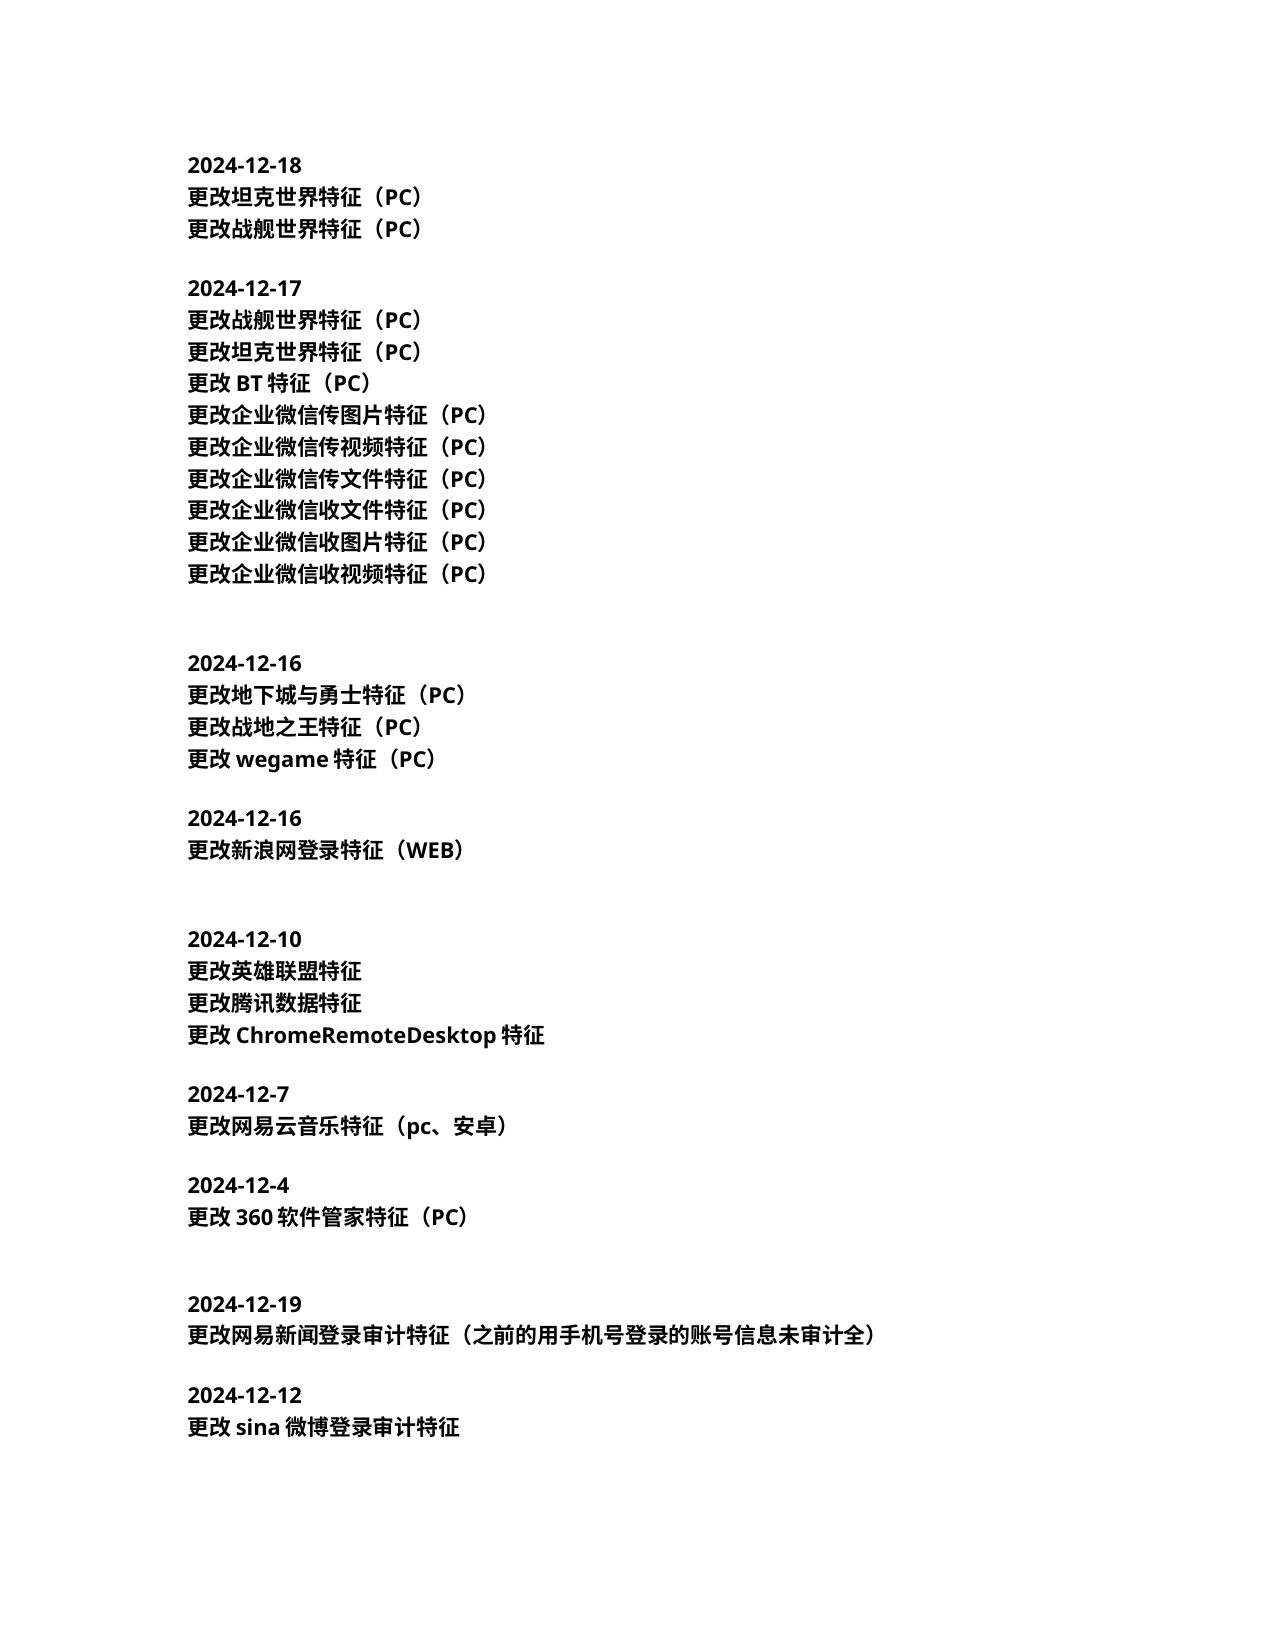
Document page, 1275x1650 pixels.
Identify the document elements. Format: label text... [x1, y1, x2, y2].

text 2024-12-10 [187, 924, 1087, 954]
text 2024-12-16 [187, 648, 1087, 678]
text 更改sina微博登录审计特征 [187, 1409, 1087, 1441]
text 更改英雄联盟特征 [187, 954, 1087, 986]
text 更改企业微信传视频特征（PC） [187, 430, 1087, 462]
text 更改腾讯数据特征 [187, 986, 1087, 1018]
text 更改ChromeRemoteDesktop特征 [187, 1018, 1087, 1049]
text 2024-12-7 [187, 1079, 1087, 1109]
text 更改企业微信收图片特征（PC） [187, 525, 1087, 557]
text 更改坦克世界特征（PC） [187, 335, 1087, 366]
text 更改企业微信收文件特征（PC） [187, 493, 1087, 525]
text 更改BT特征（PC） [187, 366, 1087, 398]
text 2024-12-12 [187, 1380, 1087, 1409]
text 更改战舰世界特征（PC） [187, 303, 1087, 335]
text 更改企业微信传图片特征（PC） [187, 398, 1087, 430]
text 更改网易新闻登录审计特征（之前的用手机号登录的账号信息未审计全） [187, 1318, 1087, 1350]
text 更改企业微信传文件特征（PC） [187, 462, 1087, 493]
text 2024-12-18 [187, 150, 1087, 180]
text 2024-12-16 [187, 803, 1087, 833]
text 2024-12-17 [187, 273, 1087, 303]
text 2024-12-4 [187, 1171, 1087, 1200]
text 更改坦克世界特征（PC） [187, 180, 1087, 212]
text 更改战舰世界特征（PC） [187, 212, 1087, 243]
text 更改地下城与勇士特征（PC） [187, 678, 1087, 710]
text 2024-12-19 [187, 1288, 1087, 1318]
text 更改网易云音乐特征（pc、安卓） [187, 1109, 1087, 1141]
text 更改新浪网登录特征（WEB） [187, 833, 1087, 865]
text 更改战地之王特征（PC） [187, 710, 1087, 742]
text 更改wegame特征（PC） [187, 742, 1087, 773]
text 更改360软件管家特征（PC） [187, 1200, 1087, 1232]
text 更改企业微信收视频特征（PC） [187, 557, 1087, 589]
